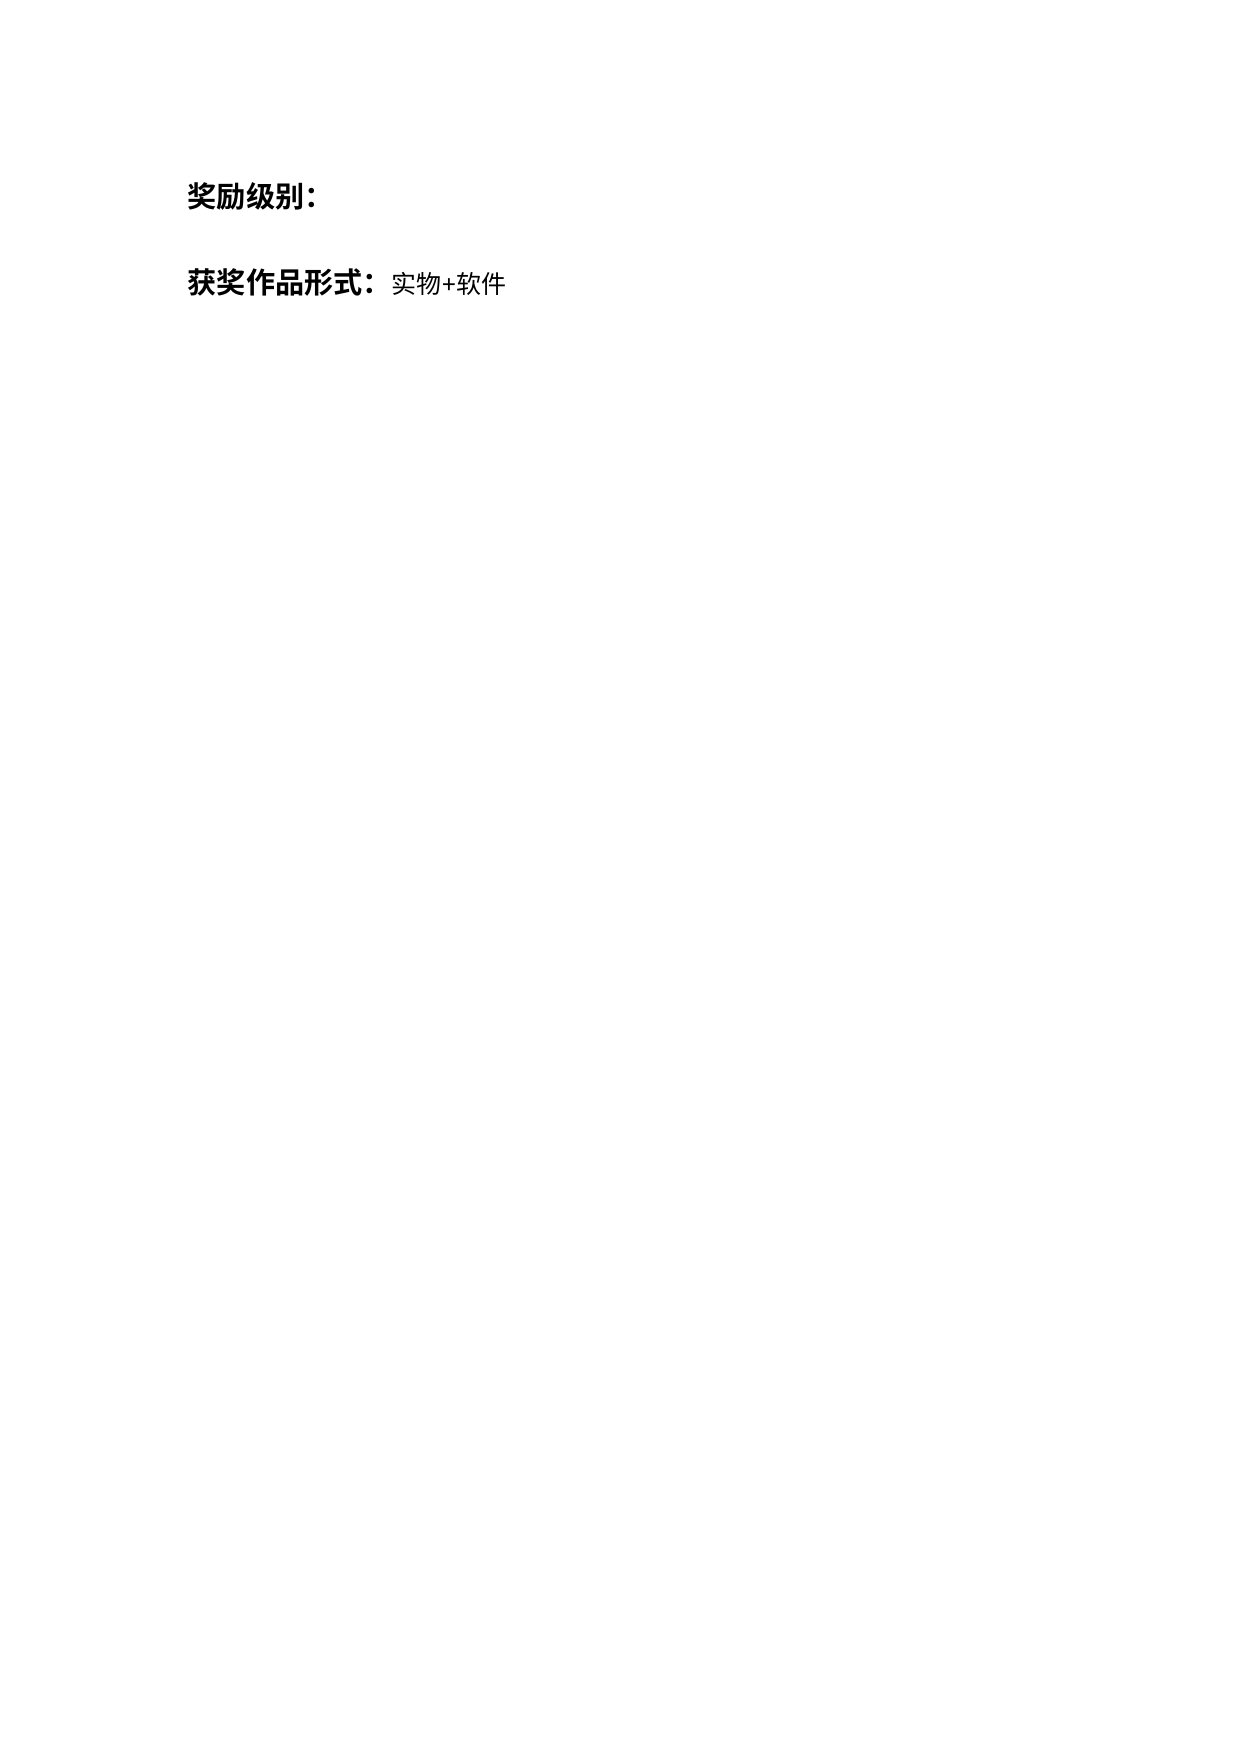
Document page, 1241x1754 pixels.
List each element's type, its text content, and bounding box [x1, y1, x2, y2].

text 获奖作品形式：实物+软件 [187, 248, 1053, 313]
text 奖励级别： [187, 162, 1053, 227]
